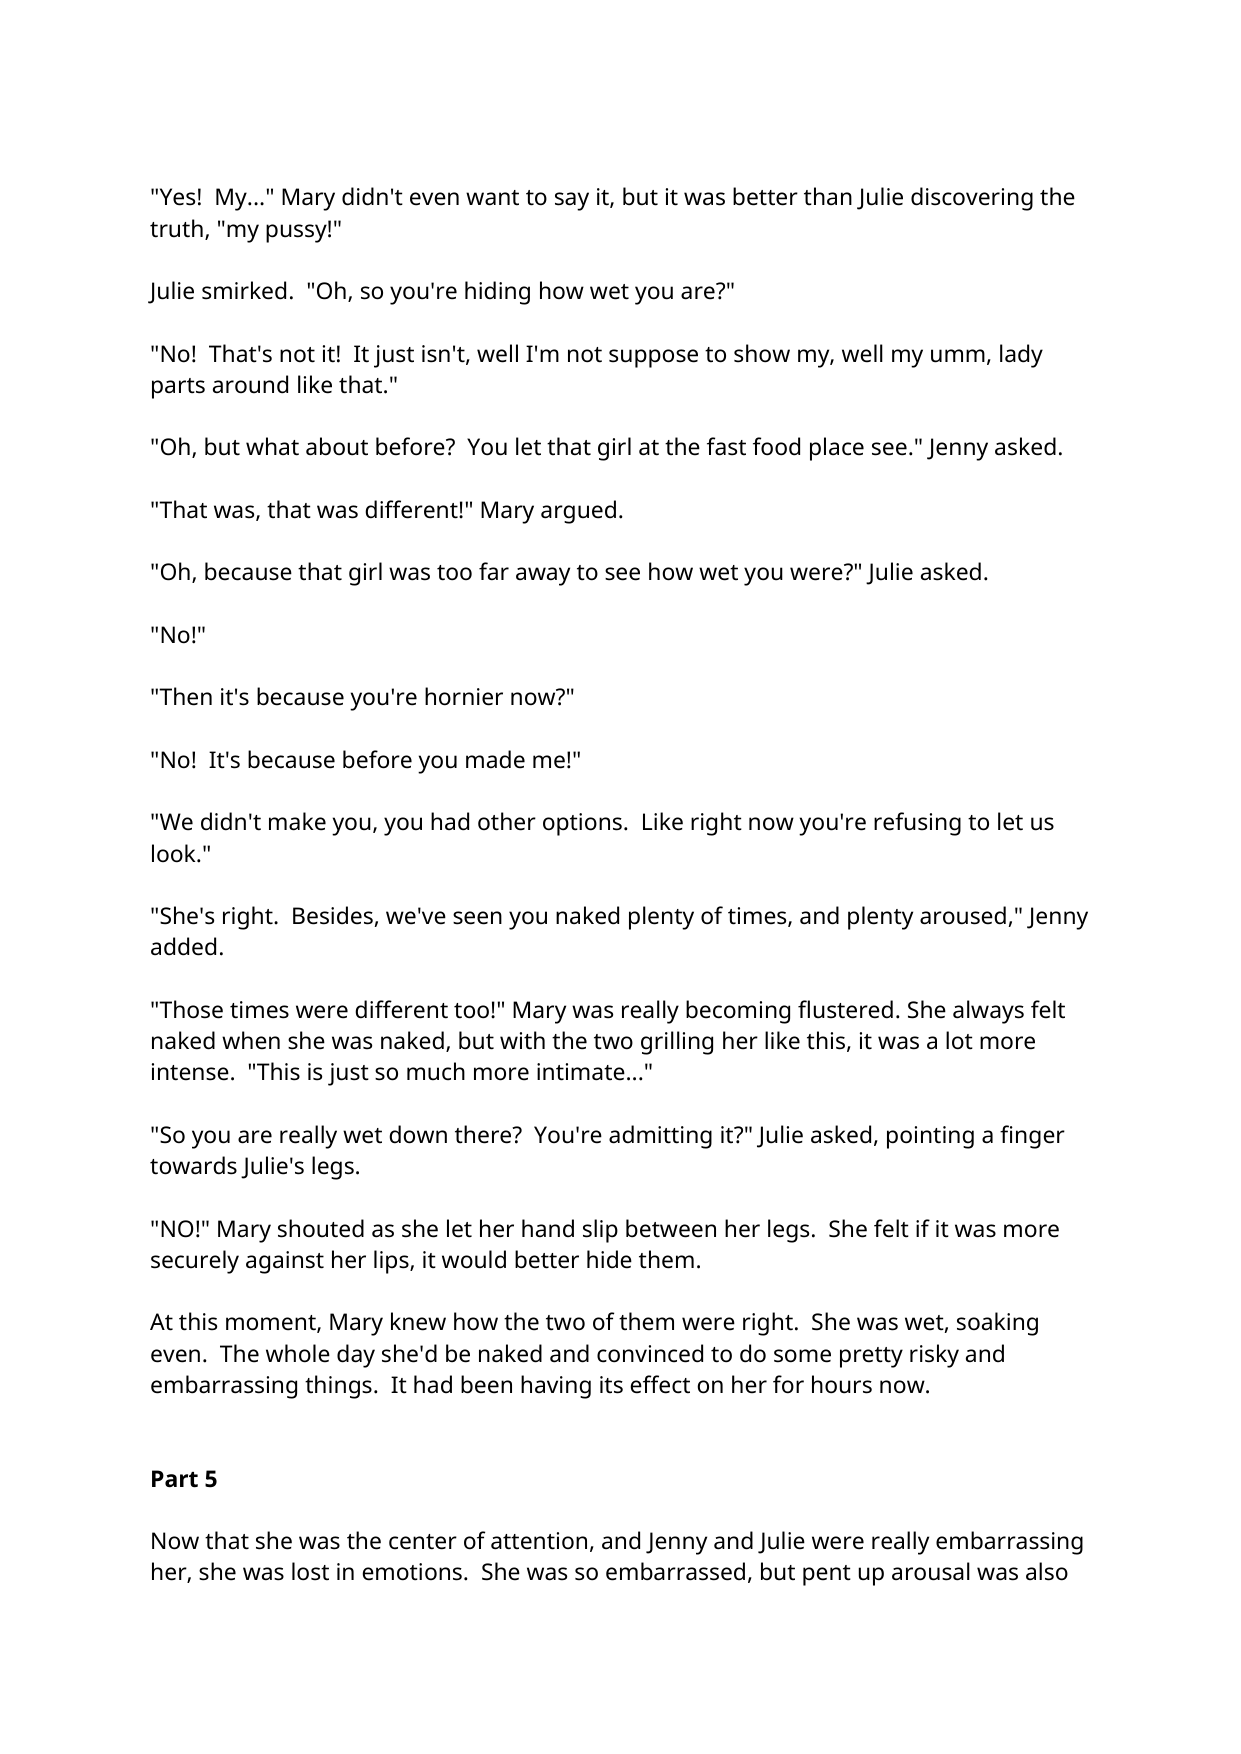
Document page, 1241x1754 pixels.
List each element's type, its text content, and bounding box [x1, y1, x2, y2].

text At this moment, Mary knew how the two of them were right. She was wet, soaking even. The whole day she'd be naked and convinced to do some pretty risky and embarrassing things. It had been having its effect on her for hours now. [150, 1306, 1090, 1400]
text "NO!" Mary shouted as she let her hand slip between her legs. She felt if it was more securely against her lips, it would better hide them. [150, 1212, 1090, 1275]
text "No! It's because before you made me!" [150, 744, 1090, 775]
text Julie smirked. "Oh, so you're hiding how wet you are?" [150, 275, 1090, 306]
text "No! That's not it! It just isn't, well I'm not suppose to show my, well my umm, lady parts around like that." [150, 337, 1090, 400]
text "So you are really wet down there? You're admitting it?" Julie asked, pointing a finger towards Julie's legs. [150, 1119, 1090, 1181]
text "Yes! My..." Mary didn't even want to say it, but it was better than Julie discovering the truth, "my pussy!" [150, 181, 1090, 244]
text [150, 1525, 1090, 1587]
text "We didn't make you, you had other options. Like right now you're refusing to let us look." [150, 806, 1090, 869]
text "No!" [150, 619, 1090, 650]
text "Oh, because that girl was too far away to see how wet you were?" Julie asked. [150, 556, 1090, 587]
text "Oh, but what about before? You let that girl at the fast food place see." Jenny asked. [150, 431, 1090, 462]
text "She's right. Besides, we've seen you naked plenty of times, and plenty aroused," Jenny added. [150, 900, 1090, 962]
text "Then it's because you're hornier now?" [150, 681, 1090, 712]
text "Those times were different too!" Mary was really becoming flustered. She always felt naked when she was naked, but with the two grilling her like this, it was a lot more intense. "This is just so much more intimate..." [150, 994, 1090, 1087]
text "That was, that was different!" Mary argued. [150, 494, 1090, 525]
text Part 5 [150, 1462, 1090, 1494]
